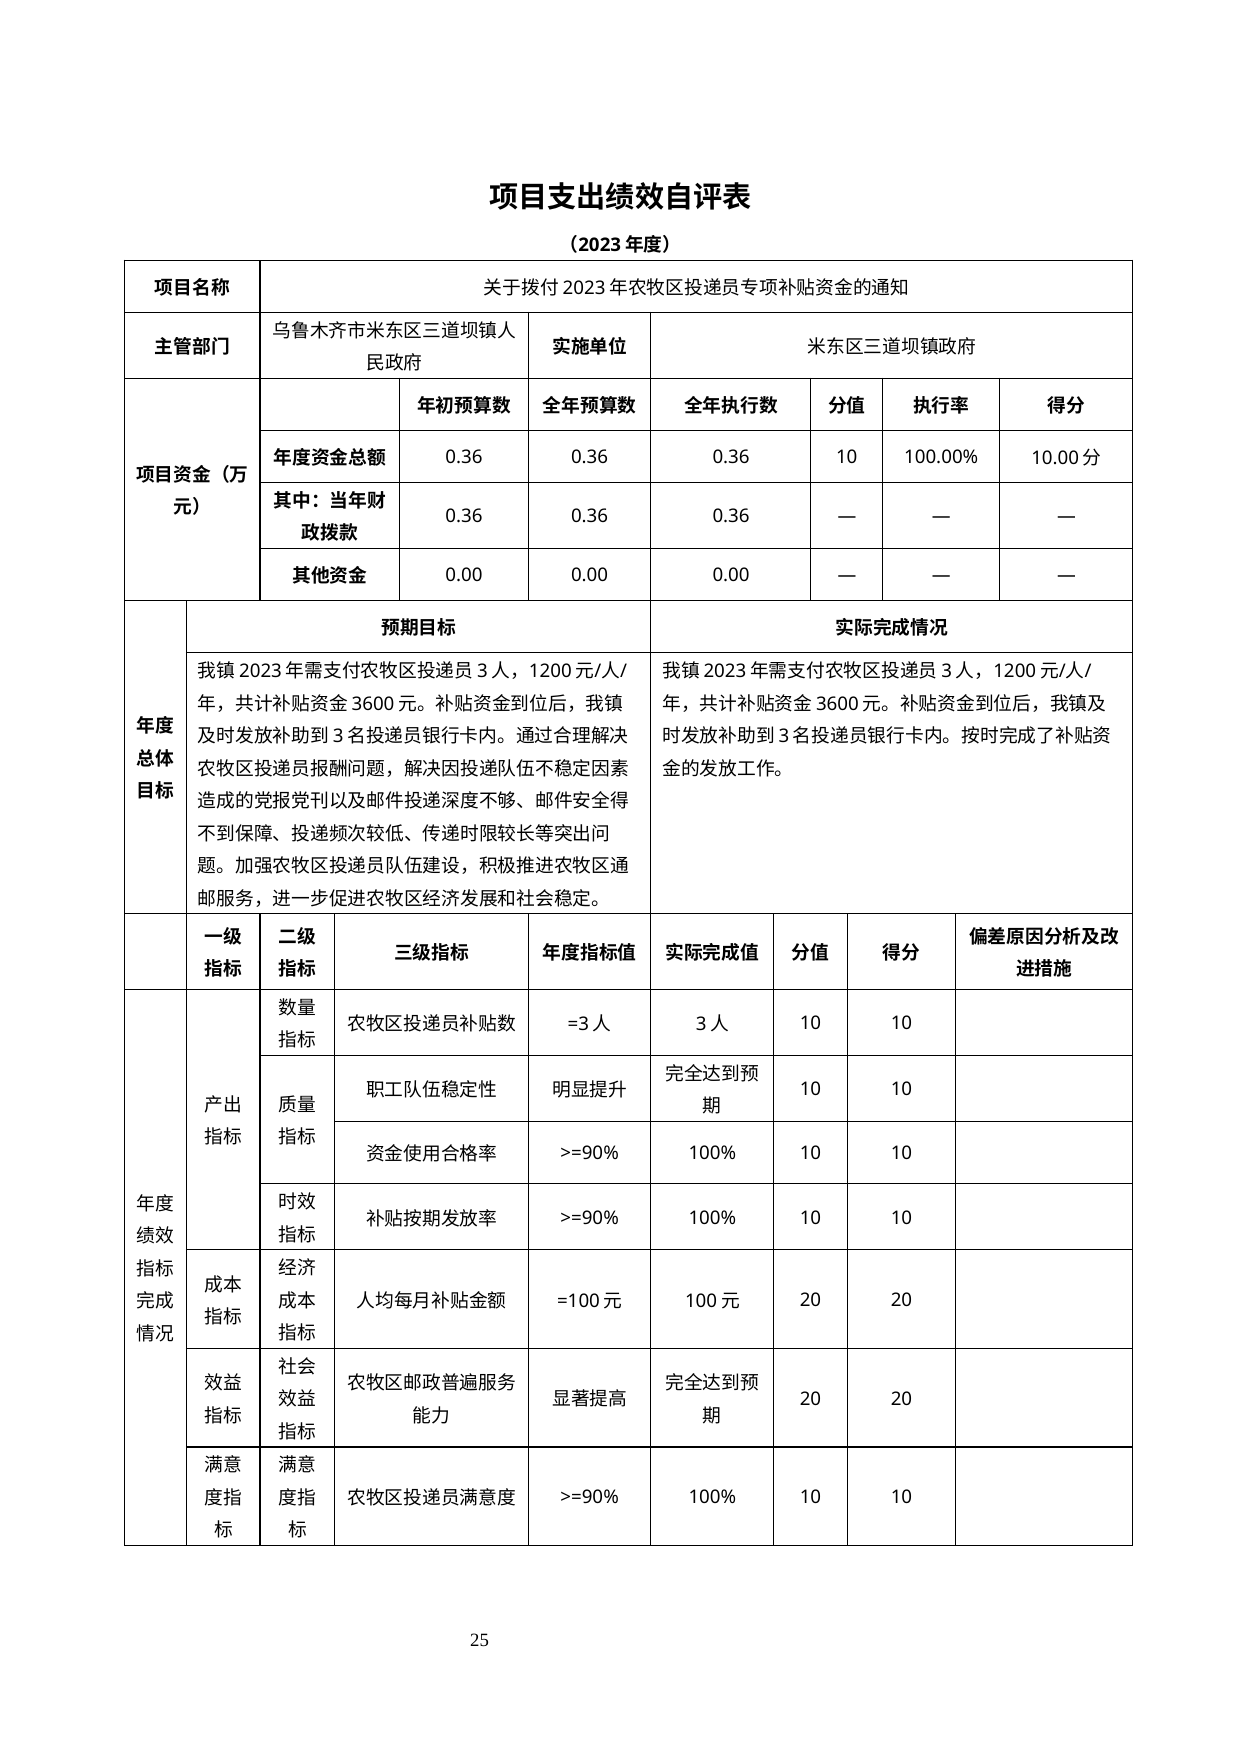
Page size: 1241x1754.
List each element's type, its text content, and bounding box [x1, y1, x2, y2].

table_cell 20 [774, 1250, 847, 1348]
table_cell 乌鲁木齐市米东区三道坝镇人民政府 [261, 313, 528, 378]
table_cell [956, 1448, 1132, 1545]
table_cell 年度总体目标 [125, 601, 186, 913]
table_header 项目名称 [125, 261, 259, 312]
table_cell 10 [774, 1184, 847, 1249]
table_cell 0.36 [400, 483, 528, 548]
table_cell 分值 [811, 379, 882, 430]
table_cell — [1000, 549, 1132, 600]
table_cell — [1000, 483, 1132, 548]
table_cell 二级指标 [261, 914, 334, 989]
table_cell 满意度指标 [261, 1448, 334, 1545]
table_cell 得分 [1000, 379, 1132, 430]
table_cell 其他资金 [261, 549, 399, 600]
table_cell 得分 [848, 914, 955, 989]
table_cell — [883, 549, 999, 600]
table_cell — [811, 549, 882, 600]
table_cell 农牧区邮政普遍服务能力 [335, 1349, 528, 1446]
table_cell 10.00分 [1000, 431, 1132, 482]
table_cell 100元 [651, 1250, 773, 1348]
table_cell 我镇2023年需支付农牧区投递员3人，1200元/人/年，共计补贴资金3600元。补贴资金到位后，我镇及时发放补助到3名投递员银行卡内。按时完成了补贴资金的发放工作。 [651, 653, 1132, 913]
table_cell 20 [774, 1349, 847, 1446]
table_cell 全年预算数 [529, 379, 650, 430]
table_cell [956, 990, 1132, 1055]
table_cell 一级指标 [187, 914, 259, 989]
table_cell 职工队伍稳定性 [335, 1056, 528, 1121]
table_cell [261, 379, 399, 430]
table_cell 执行率 [883, 379, 999, 430]
table_cell [956, 1250, 1132, 1348]
table_cell 时效指标 [261, 1184, 334, 1249]
table_cell 10 [848, 990, 955, 1055]
table_cell >=90% [529, 1448, 650, 1545]
table_cell 10 [774, 990, 847, 1055]
table_cell 0.00 [651, 549, 810, 600]
table_cell 0.00 [400, 549, 528, 600]
table_cell [956, 1056, 1132, 1121]
table_cell 补贴按期发放率 [335, 1184, 528, 1249]
table_cell 10 [811, 431, 882, 482]
table_cell [956, 1122, 1132, 1183]
table_cell 实际完成情况 [651, 601, 1132, 652]
table_cell 米东区三道坝镇政府 [651, 313, 1132, 378]
table_cell 三级指标 [335, 914, 528, 989]
table_cell 10 [774, 1448, 847, 1545]
table_cell 年度指标值 [529, 914, 650, 989]
table_cell 资金使用合格率 [335, 1122, 528, 1183]
text 项目支出绩效自评表 [187, 162, 1053, 227]
table_cell 数量指标 [261, 990, 334, 1055]
table_cell 分值 [774, 914, 847, 989]
table_cell 经济成本指标 [261, 1250, 334, 1348]
table_cell 10 [848, 1056, 955, 1121]
table_cell 100% [651, 1448, 773, 1545]
table_cell 100.00% [883, 431, 999, 482]
table_cell 主管部门 [125, 313, 259, 378]
text （2023年度） [187, 227, 1053, 259]
table_cell 0.36 [400, 431, 528, 482]
table_cell 10 [848, 1122, 955, 1183]
table_cell 农牧区投递员补贴数 [335, 990, 528, 1055]
table_header 关于拨付2023年农牧区投递员专项补贴资金的通知 [261, 261, 1132, 312]
table_cell 3人 [651, 990, 773, 1055]
table_cell =100元 [529, 1250, 650, 1348]
table_cell 年度绩效指标完成情况 [125, 990, 186, 1545]
table_cell 10 [774, 1056, 847, 1121]
table_cell 显著提高 [529, 1349, 650, 1446]
table_cell — [811, 483, 882, 548]
table_cell — [883, 483, 999, 548]
table_cell 全年执行数 [651, 379, 810, 430]
table_cell 20 [848, 1250, 955, 1348]
table_cell 质量指标 [261, 1056, 334, 1183]
table_cell 效益指标 [187, 1349, 259, 1446]
table_cell 实际完成值 [651, 914, 773, 989]
table_cell 10 [848, 1184, 955, 1249]
table_cell 0.36 [529, 483, 650, 548]
table_cell 年度资金总额 [261, 431, 399, 482]
table_cell 实施单位 [529, 313, 650, 378]
table_cell 100% [651, 1184, 773, 1249]
table_cell 10 [848, 1448, 955, 1545]
table_cell [956, 1184, 1132, 1249]
table_cell 产出指标 [187, 990, 259, 1249]
table_cell 0.36 [651, 483, 810, 548]
table_cell 完全达到预期 [651, 1056, 773, 1121]
table_cell 项目资金（万元） [125, 379, 259, 600]
table_cell 0.36 [651, 431, 810, 482]
table_cell 0.36 [529, 431, 650, 482]
table_cell 偏差原因分析及改进措施 [956, 914, 1132, 989]
table_cell [125, 914, 186, 989]
table_cell 100% [651, 1122, 773, 1183]
table_cell 完全达到预期 [651, 1349, 773, 1446]
table_cell 年初预算数 [400, 379, 528, 430]
table_cell 20 [848, 1349, 955, 1446]
table_cell 预期目标 [187, 601, 650, 652]
table_cell 农牧区投递员满意度 [335, 1448, 528, 1545]
table_cell >=90% [529, 1122, 650, 1183]
table_cell 成本指标 [187, 1250, 259, 1348]
table_cell 10 [774, 1122, 847, 1183]
table_cell 满意度指标 [187, 1448, 259, 1545]
table_cell 明显提升 [529, 1056, 650, 1121]
table_cell [956, 1349, 1132, 1446]
table_cell 我镇2023年需支付农牧区投递员3人，1200元/人/年，共计补贴资金3600元。补贴资金到位后，我镇及时发放补助到3名投递员银行卡内。通过合理解决农牧区投递员报酬问题，解决因投递队伍不稳定因素造成的党报党刊以及邮件投递深度不够、邮件安全得不到保障、投递频次较低、传递时限较长等突出问题。加强农牧区投递员队伍建设，积极推进农牧区通邮服务，进一步促进农牧区经济发展和社会稳定。 [187, 653, 650, 913]
table_cell =3人 [529, 990, 650, 1055]
table_cell 0.00 [529, 549, 650, 600]
table_cell >=90% [529, 1184, 650, 1249]
table_cell 人均每月补贴金额 [335, 1250, 528, 1348]
table_cell 其中：当年财政拨款 [261, 483, 399, 548]
table_cell 社会效益指标 [261, 1349, 334, 1446]
